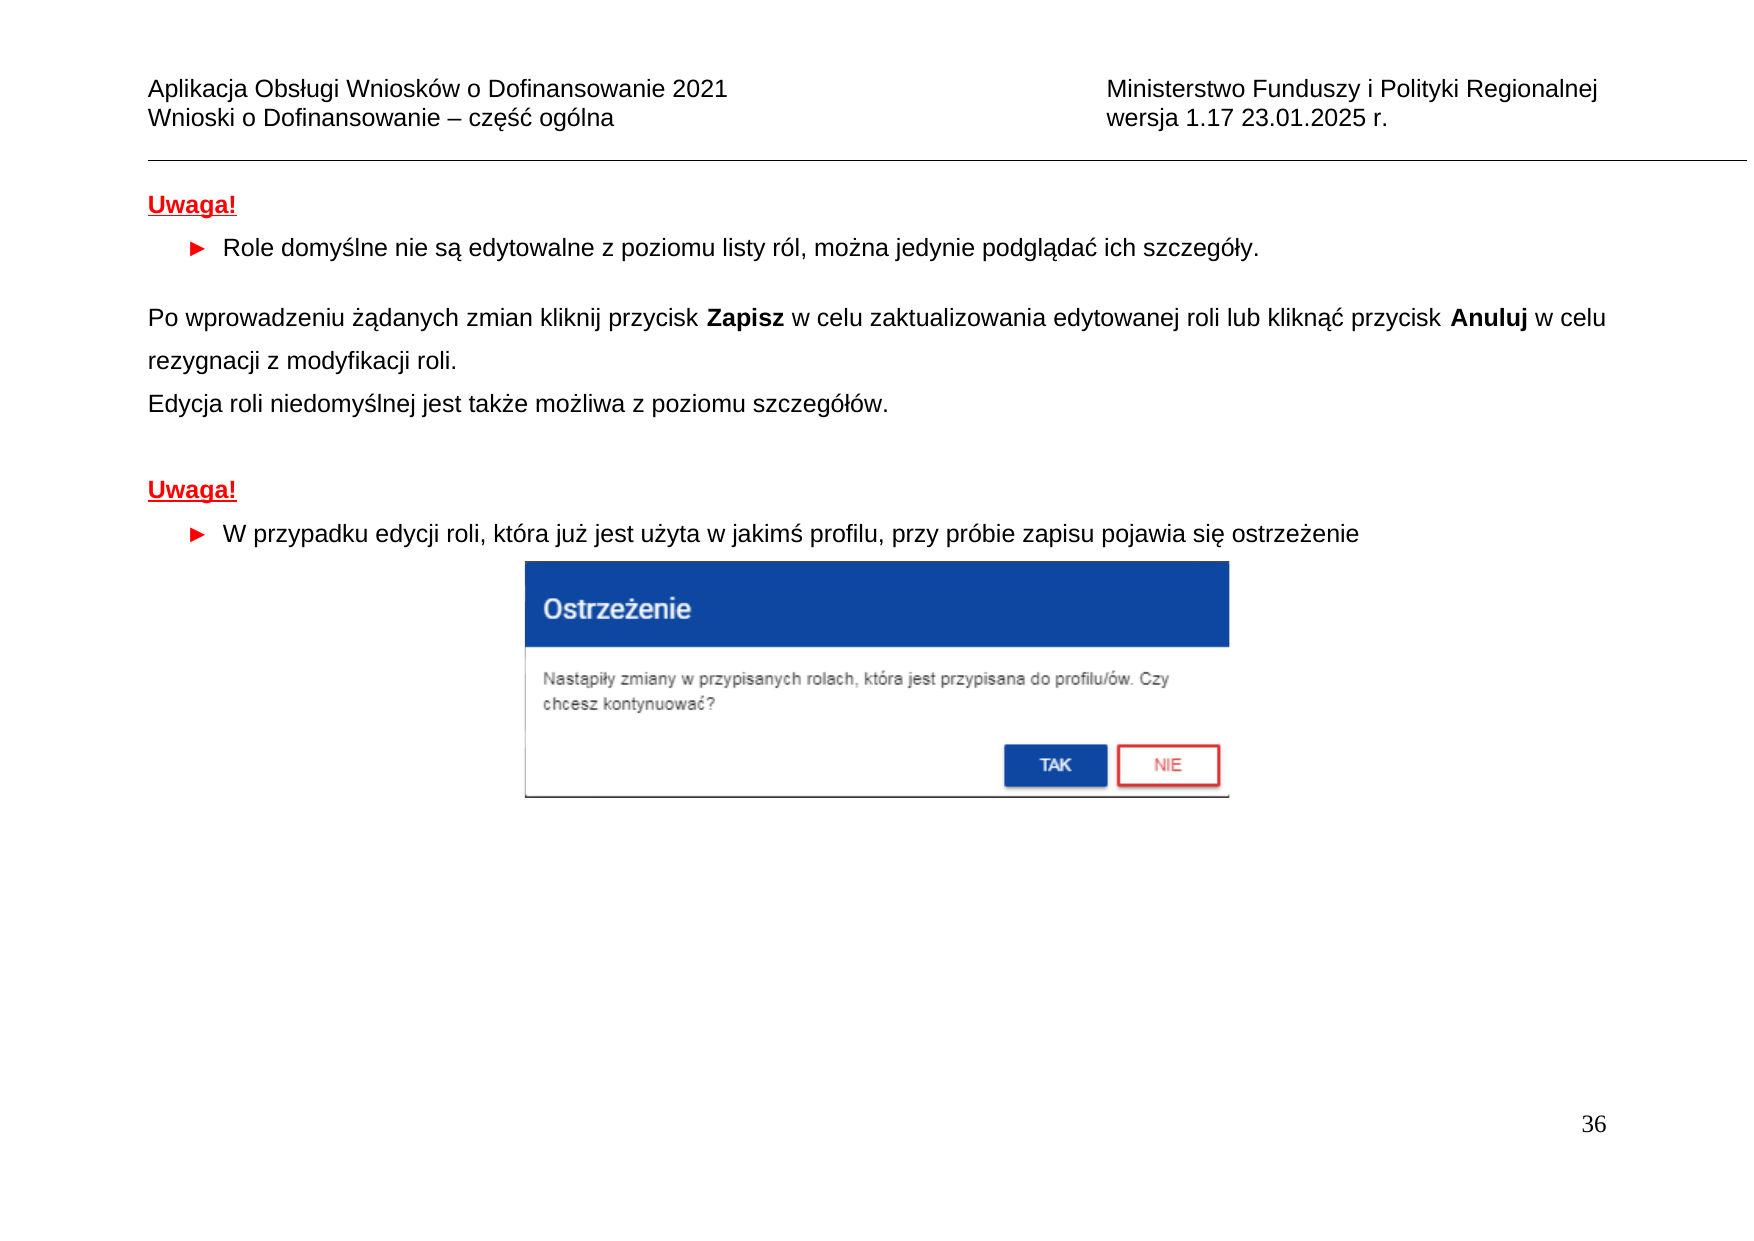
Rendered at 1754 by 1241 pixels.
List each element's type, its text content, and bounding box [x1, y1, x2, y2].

text Edycja roli niedomyślnej jest także możliwa z poziomu szczegółów. [148, 389, 1606, 418]
picture [524, 561, 1230, 798]
text Uwaga! [148, 190, 1606, 218]
text Po wprowadzeniu żądanych zmian kliknij przycisk Zapisz w celu zaktualizowania edytowanej roli lub kliknąć przycisk Anuluj w celu rezygnacji z modyfikacji roli. [148, 303, 1606, 375]
list W przypadku edycji roli, która już jest użyta w jakimś profilu, przy próbie zapisu pojawia się ostrzeżenie [185, 518, 1606, 547]
text Uwaga! [148, 475, 1606, 504]
list Role domyślne nie są edytowalne z poziomu listy ról, można jedynie podglądać ich szczegóły. [185, 233, 1606, 262]
